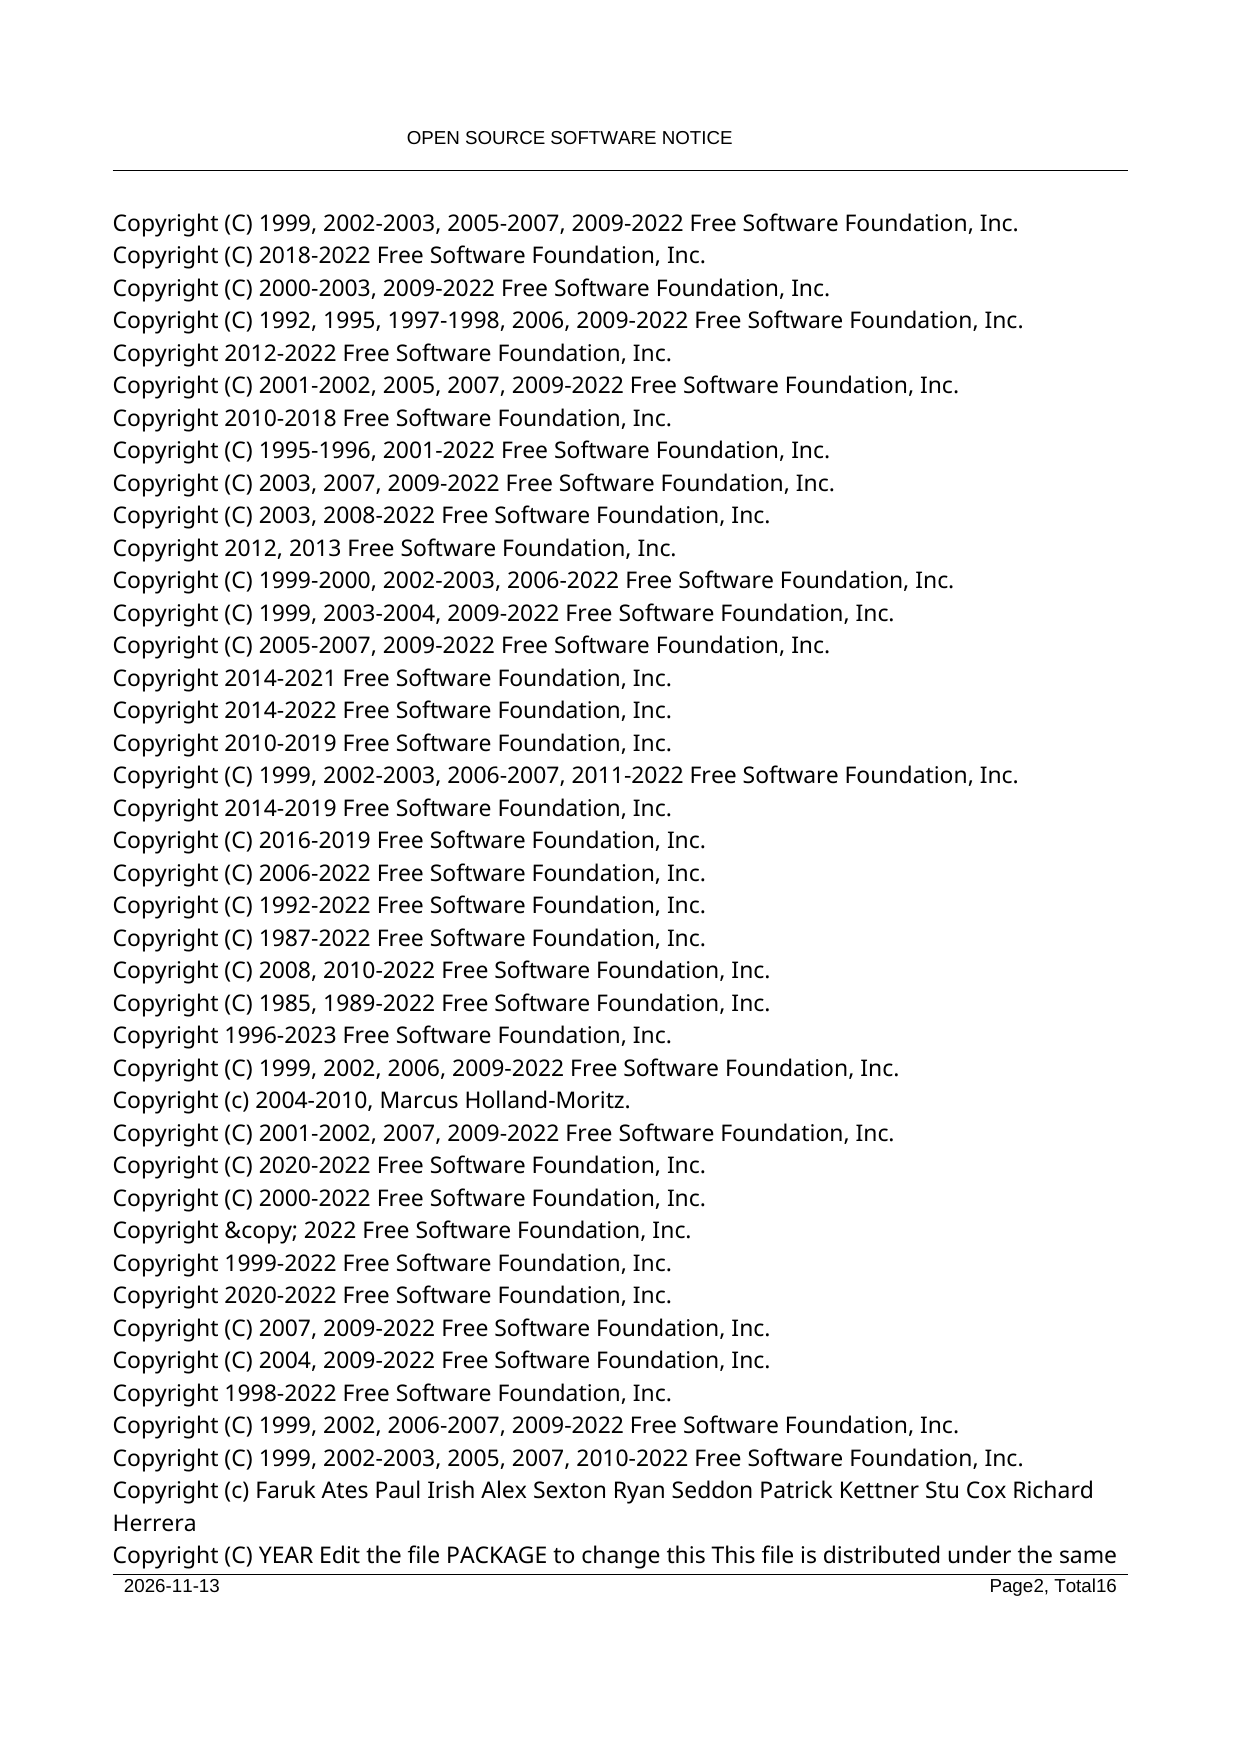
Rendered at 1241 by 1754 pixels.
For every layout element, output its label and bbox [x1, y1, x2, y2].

text [112, 206, 1128, 1571]
